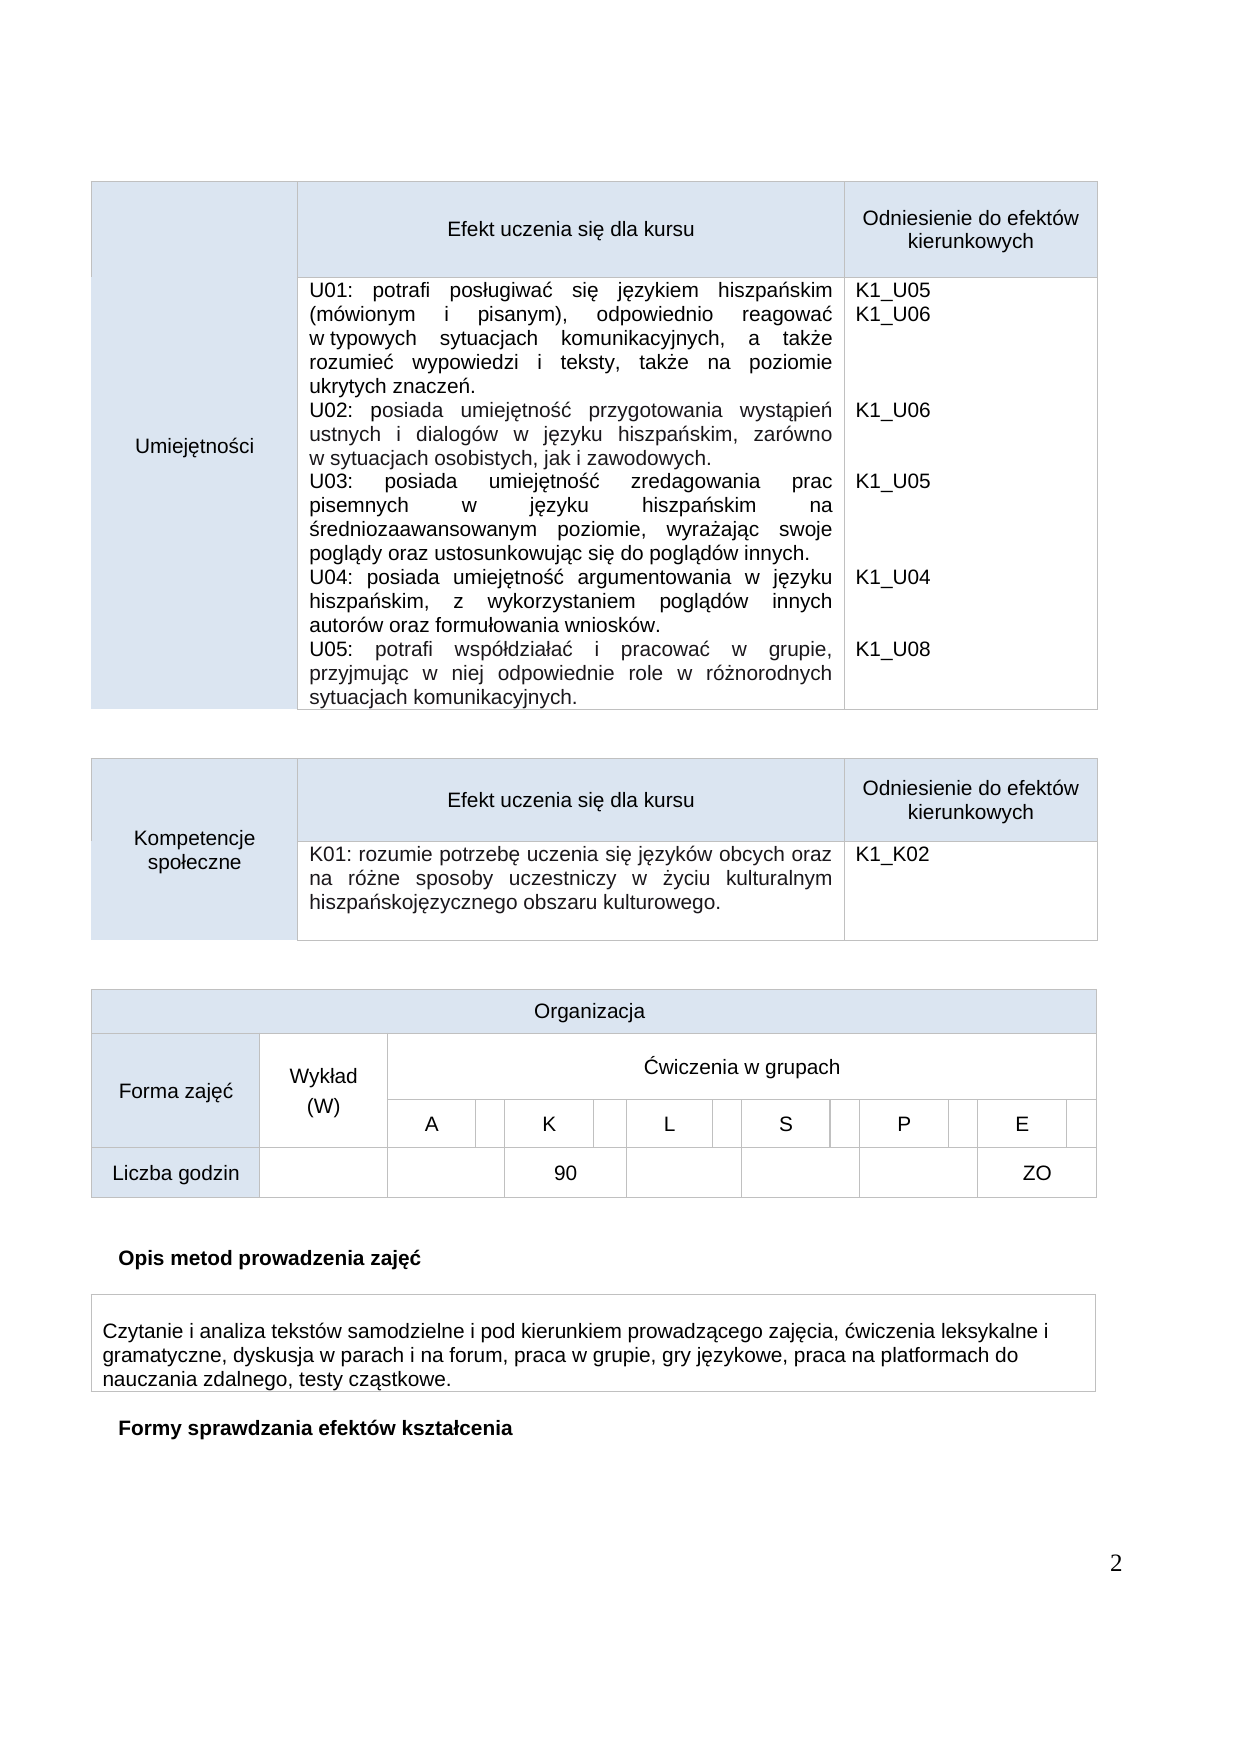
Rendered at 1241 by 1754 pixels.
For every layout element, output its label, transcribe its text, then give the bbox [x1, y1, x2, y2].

table_header Czytanie i analiza tekstów samodzielne i pod kierunkiem prowadzącego zajęcia, ćwiczenia leksykalne i gramatyczne, dyskusja w parach i na forum, praca w grupie, gry językowe, praca na platformach do nauczania zdalnego, testy cząstkowe. [92, 1295, 1095, 1391]
table_cell Ćwiczenia w grupach [388, 1034, 1096, 1099]
table_cell [594, 1100, 626, 1147]
table_cell 90 [505, 1148, 626, 1197]
table_cell P [860, 1100, 948, 1147]
table_cell [949, 1100, 977, 1147]
table_cell Forma zajęć [92, 1034, 259, 1147]
table_cell L [627, 1100, 712, 1147]
table_cell K1_K02 [845, 842, 1097, 940]
table_cell A [388, 1100, 475, 1147]
table_cell [627, 1148, 741, 1197]
table_header Umiejętności [91, 182, 297, 709]
table_cell Wykład (W) [260, 1034, 387, 1147]
table_cell ZO [978, 1148, 1096, 1197]
table_cell [476, 1100, 504, 1147]
table_cell [260, 1148, 387, 1197]
table_header Efekt uczenia się dla kursu [298, 759, 844, 841]
text Formy sprawdzania efektów kształcenia [118, 1416, 1122, 1440]
table_cell [713, 1100, 741, 1147]
table_cell [388, 1148, 504, 1197]
table_header Efekt uczenia się dla kursu [298, 182, 844, 277]
table_cell Liczba godzin [92, 1148, 259, 1197]
table_header Kompetencje społeczne [91, 759, 297, 940]
table_cell [831, 1100, 859, 1147]
table_cell S [742, 1100, 829, 1147]
table_header Organizacja [92, 990, 1096, 1033]
table_header Odniesienie do efektów kierunkowych [845, 182, 1097, 277]
table_cell [742, 1148, 859, 1197]
table_cell [860, 1148, 977, 1197]
table_cell E [978, 1100, 1066, 1147]
table_cell U01: potrafi posługiwać się językiem hiszpańskim (mówionym i pisanym), odpowiednio reagować w typowych sytuacjach komunikacyjnych, a także rozumieć wypowiedzi i teksty, także na poziomie ukrytych znaczeń. U02: posiada umiejętność przygotowania wystąpień ustnych i dialogów w języku hiszpańskim, zarówno w sytuacjach osobistych, jak i zawodowych. U03: posiada umiejętność zredagowania prac pisemnych w języku hiszpańskim na średniozaawansowanym poziomie, wyrażając swoje poglądy oraz ustosunkowując się do poglądów innych. U04: posiada umiejętność argumentowania w języku hiszpańskim, z wykorzystaniem poglądów innych autorów oraz formułowania wniosków. U05: potrafi współdziałać i pracować w grupie, przyjmując w niej odpowiednie role w różnorodnych sytuacjach komunikacyjnych. [298, 278, 844, 709]
table_cell K1_U05 K1_U06 K1_U06 K1_U05 K1_U04 K1_U08 [845, 278, 1097, 709]
table_header Odniesienie do efektów kierunkowych [845, 759, 1097, 841]
table_cell K [505, 1100, 593, 1147]
table_cell [1067, 1100, 1096, 1147]
text Opis metod prowadzenia zajęć [118, 1246, 1122, 1270]
table_cell K01: rozumie potrzebę uczenia się języków obcych oraz na różne sposoby uczestniczy w życiu kulturalnym hiszpańskojęzycznego obszaru kulturowego. [298, 842, 844, 940]
